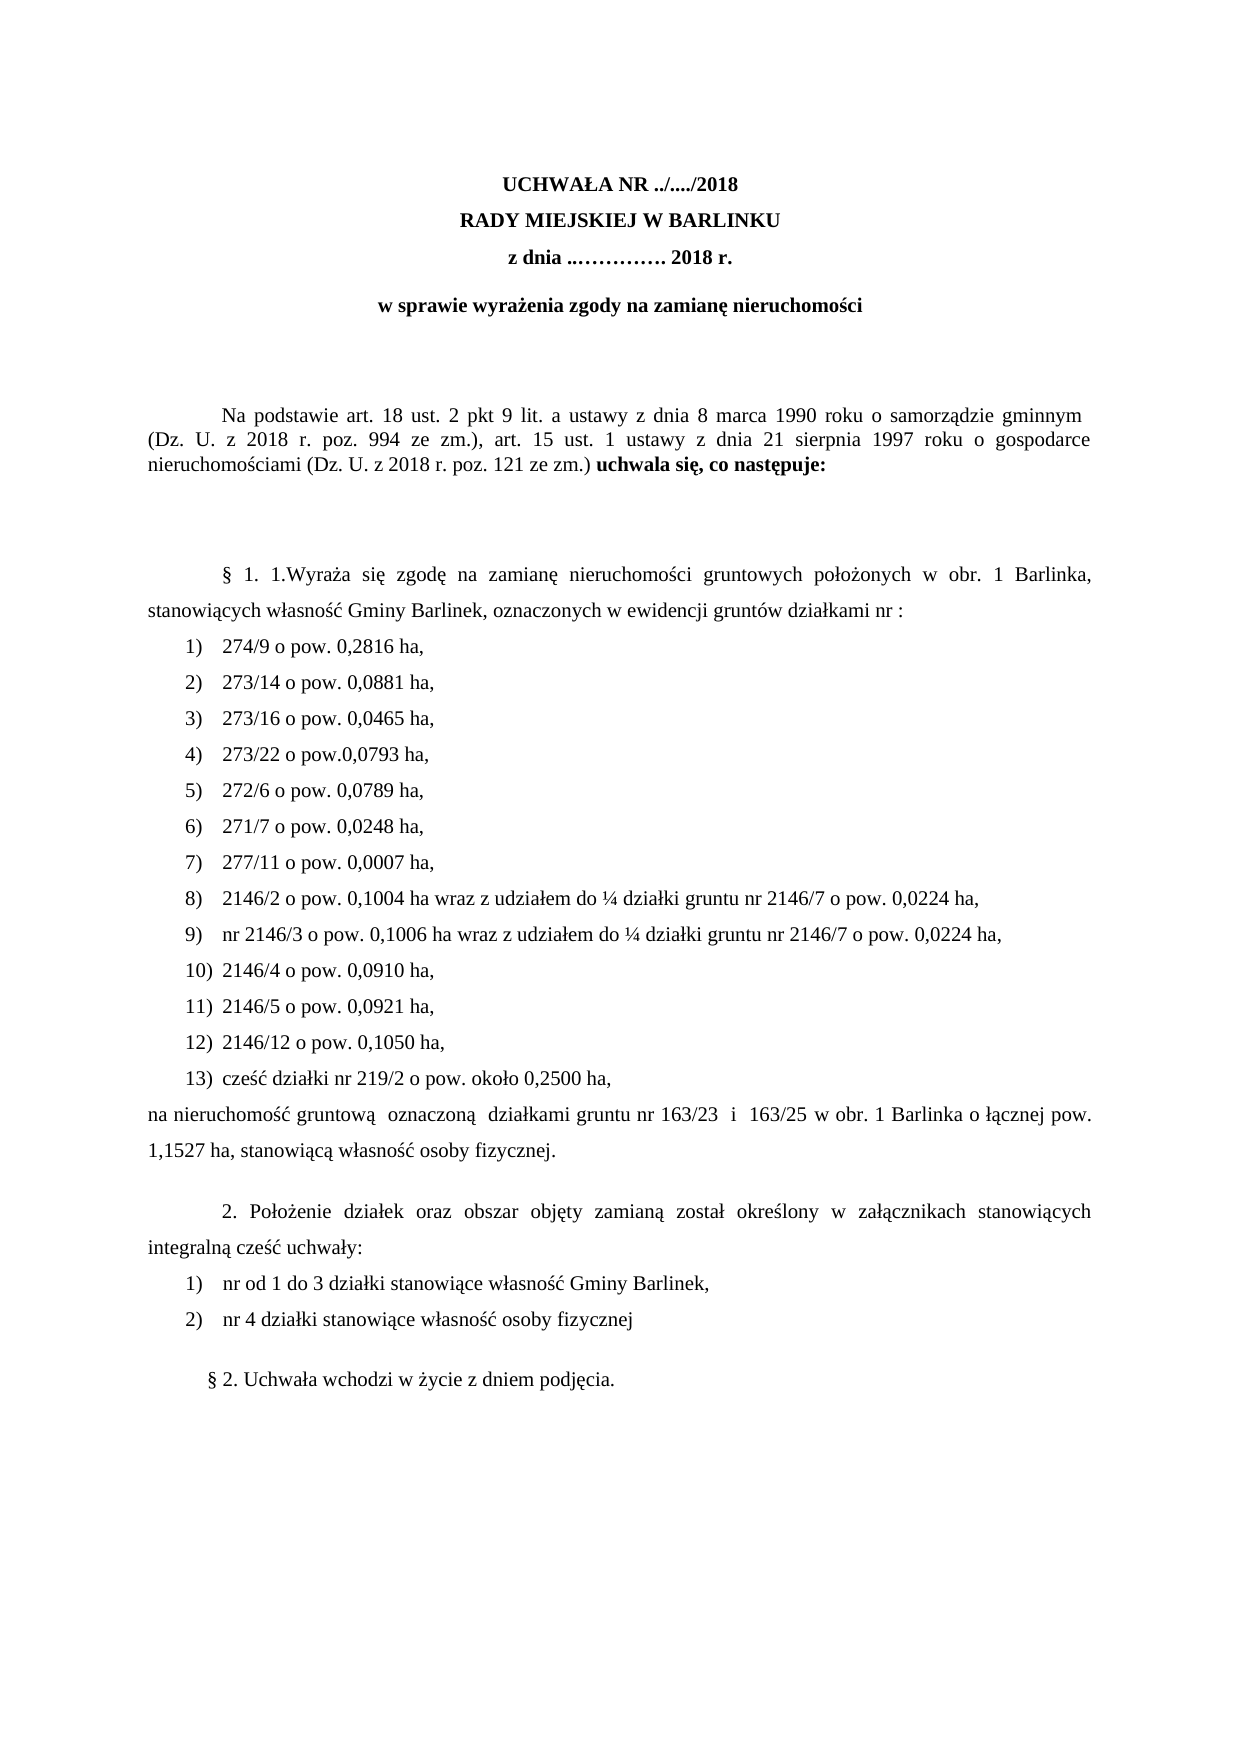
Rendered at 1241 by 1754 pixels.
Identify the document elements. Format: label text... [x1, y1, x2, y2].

list 2146/12 o pow. 0,1050 ha, [185, 1030, 1092, 1054]
text 2. Położenie działek oraz obszar objęty zamianą został określony w załącznikach stanowiących integralną cześć uchwały: [148, 1198, 1092, 1259]
list 272/6 o pow. 0,0789 ha, [185, 778, 1092, 802]
list 2146/4 o pow. 0,0910 ha, [185, 958, 1092, 982]
list cześć działki nr 219/2 o pow. około 0,2500 ha, [185, 1066, 1092, 1090]
list nr 2146/3 o pow. 0,1006 ha wraz z udziałem do ¼ działki gruntu nr 2146/7 o pow. 0,0224 ha, [185, 922, 1092, 946]
text w sprawie wyrażenia zgody na zamianę nieruchomości [148, 293, 1092, 317]
list 2146/2 o pow. 0,1004 ha wraz z udziałem do ¼ działki gruntu nr 2146/7 o pow. 0,0224 ha, [185, 886, 1092, 910]
text Na podstawie art. 18 ust. 2 pkt 9 lit. a ustawy z dnia 8 marca 1990 roku o samorządzie gminnym (Dz. U. z 2018 r. poz. 994 ze zm.), art. 15 ust. 1 ustawy z dnia 21 sierpnia 1997 roku o gospodarce nieruchomościami (Dz. U. z 2018 r. poz. 121 ze zm.) uchwala się, co następuje: [148, 403, 1092, 476]
list nr od 1 do 3 działki stanowiące własność Gminy Barlinek, [185, 1271, 1092, 1295]
list 273/14 o pow. 0,0881 ha, [185, 670, 1092, 694]
text 1. 1.Wyraża się zgodę na zamianę nieruchomości gruntowych położonych w obr. 1 Barlinka, stanowiących własność Gminy Barlinek, oznaczonych w ewidencji gruntów działkami nr : [148, 562, 1092, 622]
text UCHWAŁA NR ../..../2018 [148, 172, 1092, 196]
text z dnia ..…………. 2018 r. [148, 245, 1092, 269]
list 274/9 o pow. 0,2816 ha, [185, 634, 1092, 658]
list 2146/5 o pow. 0,0921 ha, [185, 994, 1092, 1018]
list 277/11 o pow. 0,0007 ha, [185, 850, 1092, 874]
list 273/16 o pow. 0,0465 ha, [185, 706, 1092, 730]
list 273/22 o pow.0,0793 ha, [185, 742, 1092, 766]
text 2. Uchwała wchodzi w życie z dniem podjęcia. [207, 1367, 1092, 1391]
text RADY MIEJSKIEJ W BARLINKU [148, 208, 1092, 232]
list nr 4 działki stanowiące własność osoby fizycznej [185, 1307, 1092, 1331]
text na nieruchomość gruntową oznaczoną działkami gruntu nr 163/23 i 163/25 w obr. 1 Barlinka o łącznej pow. 1,1527 ha, stanowiącą własność osoby fizycznej. [148, 1102, 1092, 1162]
list 271/7 o pow. 0,0248 ha, [185, 814, 1092, 838]
